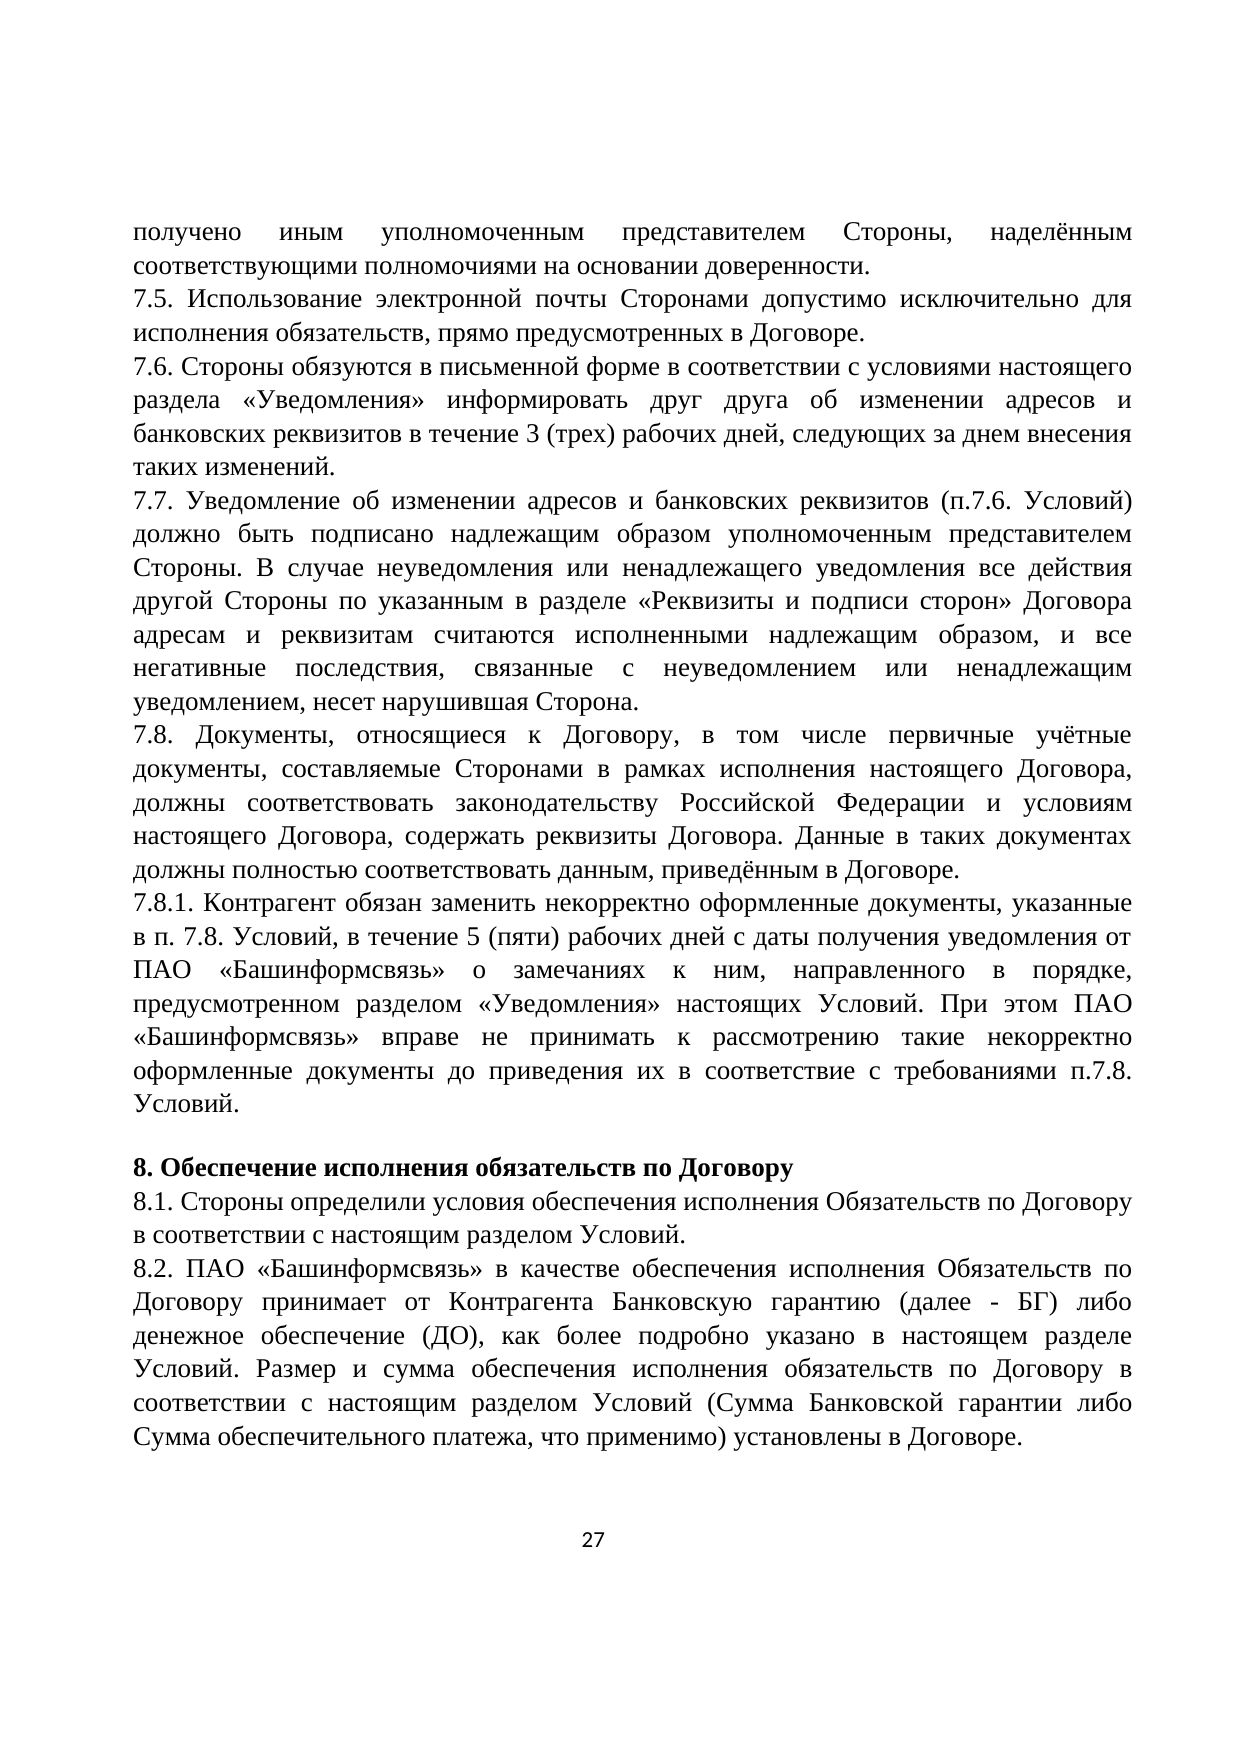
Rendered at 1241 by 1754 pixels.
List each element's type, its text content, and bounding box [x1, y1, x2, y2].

text 7.7. Уведомление об изменении адресов и банковских реквизитов (п.7.6. Условий) должно быть подписано надлежащим образом уполномоченным представителем Стороны. В случае неуведомления или ненадлежащего уведомления все действия другой Стороны по указанным в разделе «Реквизиты и подписи сторон» Договора адресам и реквизитам считаются исполненными надлежащим образом, и все негативные последствия, связанные с неуведомлением или ненадлежащим уведомлением, несет нарушившая Сторона. [133, 484, 1133, 716]
text 7.5. Использование электронной почты Сторонами допустимо исключительно для исполнения обязательств, прямо предусмотренных в Договоре. [133, 283, 1133, 347]
text 7.6. Стороны обязуются в письменной форме в соответствии с условиями настоящего раздела «Уведомления» информировать друг друга об изменении адресов и банковских реквизитов в течение 3 (трех) рабочих дней, следующих за днем внесения таких изменений. [133, 350, 1133, 481]
text 8. Обеспечение исполнения обязательств по Договору [133, 1151, 1133, 1182]
text 7.8. Документы, относящиеся к Договору, в том числе первичные учётные документы, составляемые Сторонами в рамках исполнения настоящего Договора, должны соответствовать законодательству Российской Федерации и условиям настоящего Договора, содержать реквизиты Договора. Данные в таких документах должны полностью соответствовать данным, приведённым в Договоре. [133, 719, 1133, 884]
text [133, 216, 1133, 280]
text 7.8.1. Контрагент обязан заменить некорректно оформленные документы, указанные в п. 7.8. Условий, в течение 5 (пяти) рабочих дней с даты получения уведомления от ПАО «Башинформсвязь» о замечаниях к ним, направленного в порядке, предусмотренном разделом «Уведомления» настоящих Условий. При этом ПАО «Башинформсвязь» вправе не принимать к рассмотрению такие некорректно оформленные документы до приведения их в соответствие с требованиями п.7.8. Условий. [133, 886, 1133, 1119]
text 8.2. ПАО «Башинформсвязь» в качестве обеспечения исполнения Обязательств по Договору принимает от Контрагента Банковскую гарантию (далее - БГ) либо денежное обеспечение (ДО), как более подробно указано в настоящем разделе Условий. Размер и сумма обеспечения исполнения обязательств по Договору в соответствии с настоящим разделом Условий (Сумма Банковской гарантии либо Сумма обеспечительного платежа, что применимо) установлены в Договоре. [133, 1252, 1133, 1451]
text 8.1. Стороны определили условия обеспечения исполнения Обязательств по Договору в соответствии с настоящим разделом Условий. [133, 1185, 1133, 1249]
